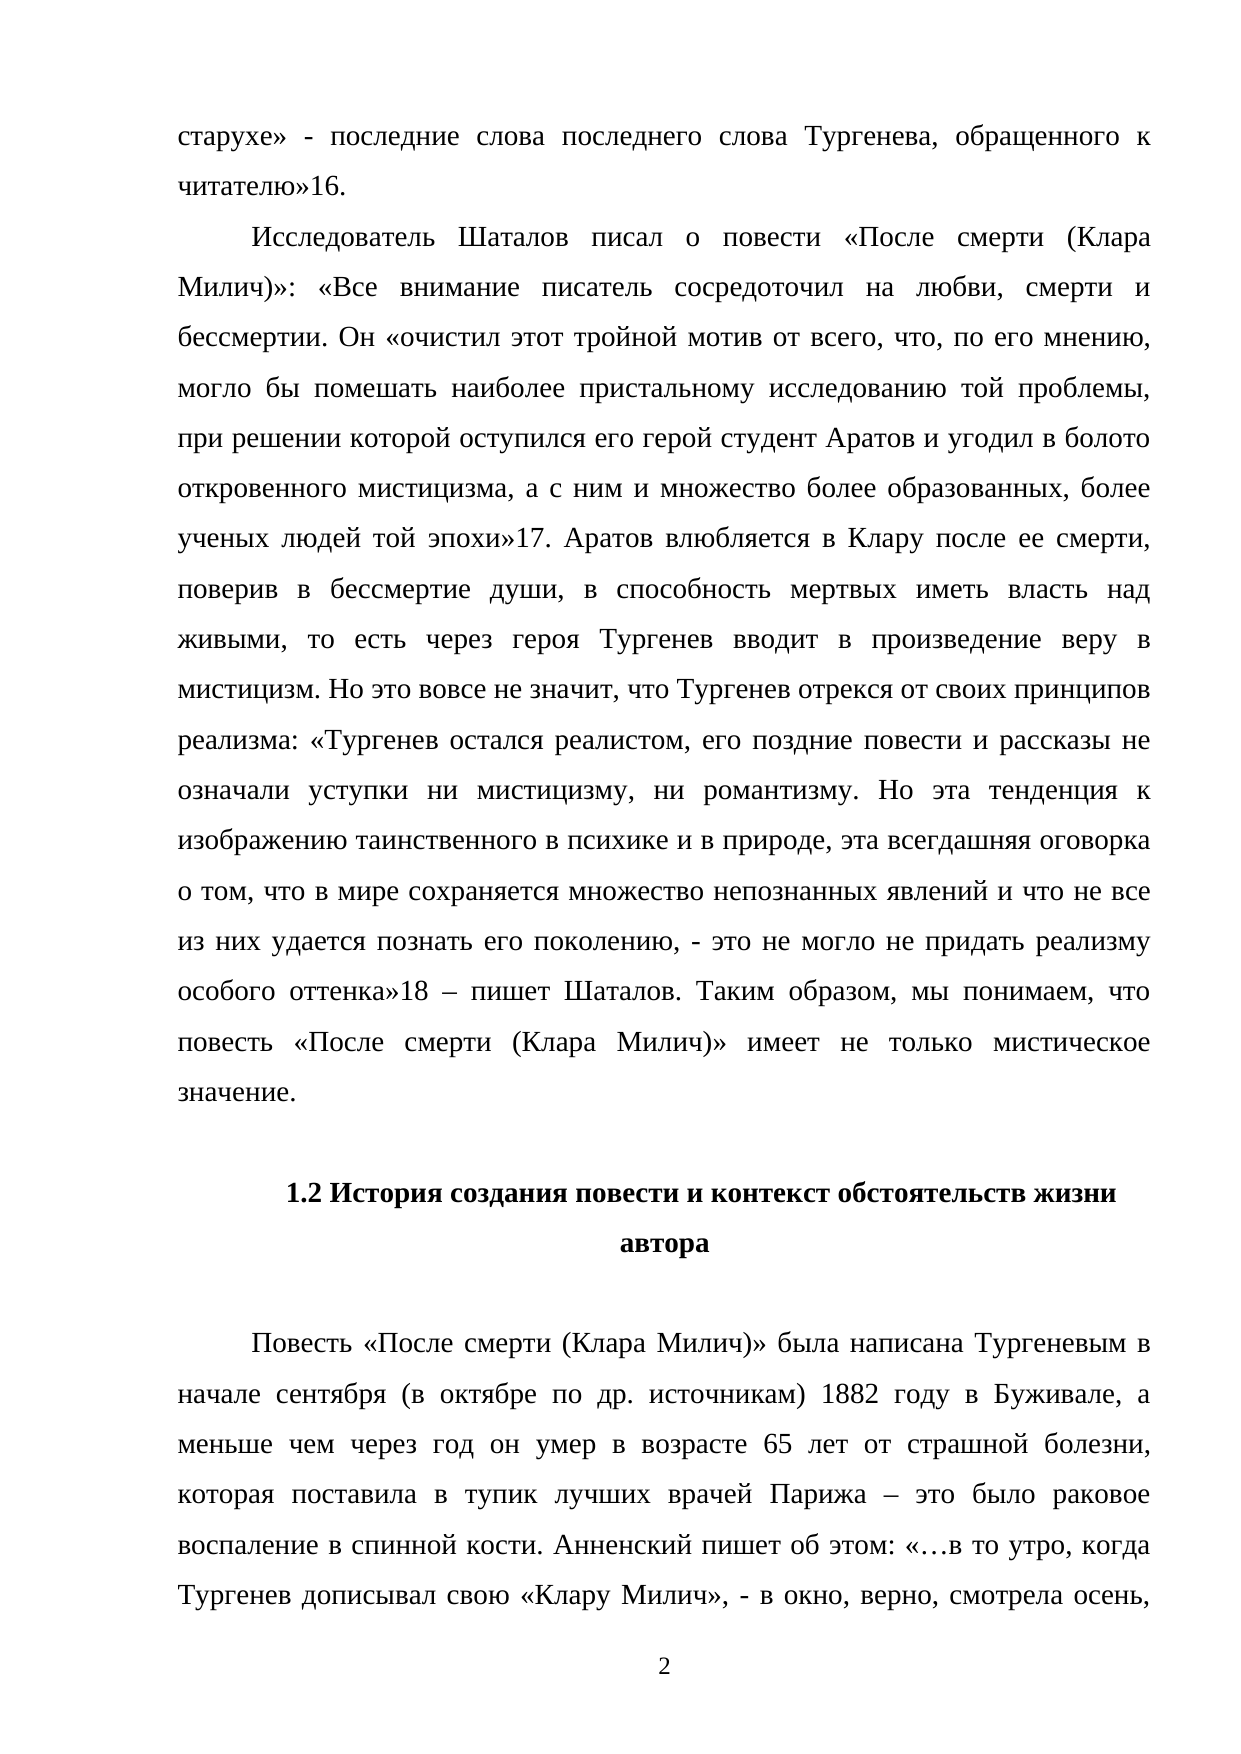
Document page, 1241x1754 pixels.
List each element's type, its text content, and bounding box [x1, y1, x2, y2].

text Исследователь Шаталов писал о повести «После смерти (Клара Милич)»: «Все внимание писатель сосредоточил на любви, смерти и бессмертии. Он «очистил этот тройной мотив от всего, что, по его мнению, могло бы помешать наиболее пристальному исследованию той проблемы, при решении которой оступился его герой студент Аратов и угодил в болото откровенного мистицизма, а с ним и множество более образованных, более ученых людей той эпохи»17. Аратов влюбляется в Клару после ее смерти, поверив в бессмертие души, в способность мертвых иметь власть над живыми, то есть через героя Тургенев вводит в произведение веру в мистицизм. Но это вовсе не значит, что Тургенев отрекся от своих принципов реализма: «Тургенев остался реалистом, его поздние повести и рассказы не означали уступки ни мистицизму, ни романтизму. Но эта тенденция к изображению таинственного в психике и в природе, эта всегдашняя оговорка о том, что в мире сохраняется множество непознанных явлений и что не все из них удается познать его поколению, - это не могло не придать реализму особого оттенка»18 – пишет Шаталов. Таким образом, мы понимаем, что повесть «После смерти (Клара Милич)» имеет не только мистическое значение. [177, 219, 1152, 1108]
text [177, 118, 1152, 202]
text 1.2 История создания повести и контекст обстоятельств жизни автора [177, 1175, 1152, 1258]
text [177, 1326, 1152, 1611]
